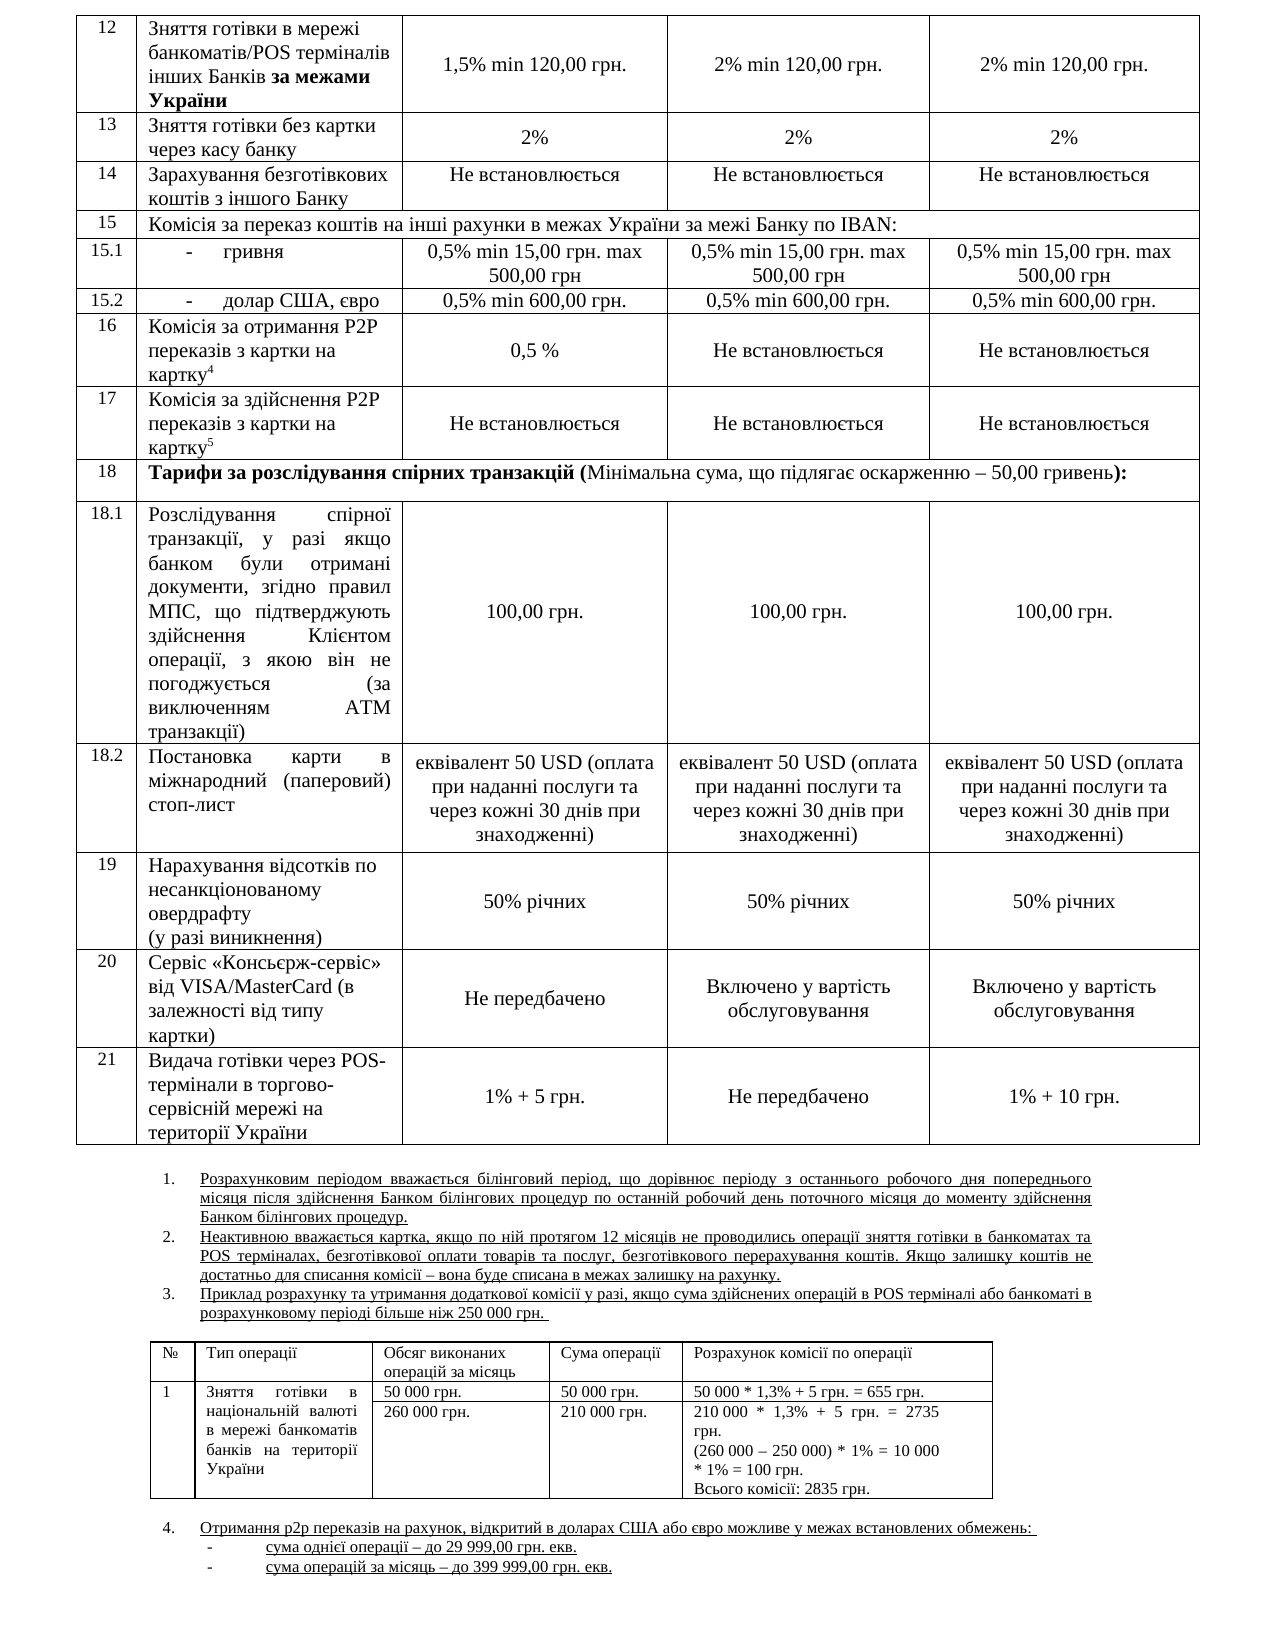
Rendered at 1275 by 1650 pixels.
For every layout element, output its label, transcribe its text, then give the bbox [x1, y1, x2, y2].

table_cell 50% річних [930, 853, 1199, 949]
table_cell 18.1 [77, 502, 136, 743]
table_cell еквівалент 50 USD (оплата при наданні послуги та через кожні 30 днів при знаходженні) [403, 744, 667, 852]
table_cell еквівалент 50 USD (оплата при наданні послуги та через кожні 30 днів при знаходженні) [668, 744, 929, 852]
table_cell Не встановлюється [403, 387, 667, 459]
table_cell 18.2 [77, 744, 136, 852]
list Розрахунковим періодом вважається білінговий період, що дорівнює періоду з останнього робочого дня попереднього місяця після здійснення Банком білінгових процедур по останній робочий день поточного місяця до моменту здійснення Банком білінгових процедур. [162, 1169, 1092, 1226]
table_cell Комісія за отримання P2P переказів з картки на картку4 [137, 314, 402, 386]
table_cell Не встановлюється [930, 387, 1199, 459]
table_cell 15.1 [77, 239, 136, 287]
table_cell Тарифи за розслідування спірних транзакцій (Мінімальна сума, що підлягає оскарженню – 50,00 гривень): [137, 460, 1199, 501]
table_cell Зняття готівки в мережі банкоматів/POS терміналів інших Банків за межами України [137, 16, 402, 112]
table_cell 100,00 грн. [930, 502, 1199, 743]
table_cell 13 [77, 113, 136, 161]
table_cell Не встановлюється [668, 387, 929, 459]
table_cell 50 000 грн. [550, 1382, 682, 1401]
table_cell Включено у вартість обслуговування [930, 950, 1199, 1047]
table_cell 2% min 120,00 грн. [668, 16, 929, 112]
table_cell 210 000 грн. [550, 1402, 682, 1498]
table_cell 260 000 грн. [373, 1402, 549, 1498]
table_cell 50 000 * 1,3% + 5 грн. = 655 грн. [683, 1382, 992, 1401]
table_cell долар США, євро [137, 289, 402, 312]
table_cell 12 [77, 16, 136, 112]
table_cell Не встановлюється [930, 314, 1199, 386]
table_cell 0,5% min 600,00 грн. [403, 289, 667, 312]
list Приклад розрахунку та утримання додаткової комісії у разі, якщо сума здійснених операцій в POS терміналі або банкоматі в розрахунковому періоді більше ніж 250 000 грн. [162, 1284, 1092, 1322]
table_cell 0,5% min 15,00 грн. max 500,00 грн [930, 239, 1199, 287]
table_cell Не встановлюється [668, 314, 929, 386]
table_cell 2% [403, 113, 667, 161]
table_cell гривня [137, 239, 402, 287]
table_cell 16 [77, 314, 136, 386]
table_cell 1% + 5 грн. [403, 1048, 667, 1144]
list Неактивною вважається картка, якщо по ній протягом 12 місяців не проводились операції зняття готівки в банкоматах та POS терміналах, безготівкової оплати товарів та послуг, безготівкового перерахування коштів. Якщо залишку коштів не достатньо для списання комісії – вона буде списана в межах залишку на рахунку. [162, 1226, 1092, 1284]
table_cell Видача готівки через POS-термінали в торгово-сервісній мережі на території України [137, 1048, 402, 1144]
table_cell 1% + 10 грн. [930, 1048, 1199, 1144]
table_cell 50% річних [403, 853, 667, 949]
table_header № [151, 1343, 194, 1381]
table_cell 17 [77, 387, 136, 459]
list сума однієї операції – до 29 999,00 грн. екв. [193, 1537, 1092, 1556]
list сума операцій за місяць – до 399 999,00 грн. екв. [193, 1556, 1092, 1576]
table_cell Розслідування спірної транзакції, у разі якщо банком були отримані документи, згідно правил МПС, що підтверджують здійснення Клієнтом операції, з якою він не погоджується (за виключенням АТМ транзакції) [137, 502, 402, 743]
table_cell Не встановлюється [930, 162, 1199, 210]
list Отримання р2р переказів на рахунок, відкритий в доларах США або євро можливе у межах встановлених обмежень: [162, 1518, 1092, 1537]
table_cell Включено у вартість обслуговування [668, 950, 929, 1047]
table_cell еквівалент 50 USD (оплата при наданні послуги та через кожні 30 днів при знаходженні) [930, 744, 1199, 852]
table_cell Не встановлюється [403, 162, 667, 210]
table_cell Комісія за переказ коштів на інші рахунки в межах України за межі Банку по IBAN: [137, 211, 1199, 238]
table_cell 210 000 * 1,3% + 5 грн. = 2735 грн. (260 000 – 250 000) * 1% = 10 000 * 1% = 100 грн. Всього комісії: 2835 грн. [683, 1402, 992, 1498]
table_cell 50% річних [668, 853, 929, 949]
table_cell 1 [151, 1382, 194, 1498]
table_cell 0,5% min 600,00 грн. [930, 289, 1199, 312]
table_cell 50 000 грн. [373, 1382, 549, 1401]
table_cell 14 [77, 162, 136, 210]
table_cell 15.2 [77, 289, 136, 312]
table_cell Зарахування безготівкових коштів з іншого Банку [137, 162, 402, 210]
table_cell 100,00 грн. [403, 502, 667, 743]
table_cell 100,00 грн. [668, 502, 929, 743]
table_cell Не передбачено [668, 1048, 929, 1144]
table_cell 20 [77, 950, 136, 1047]
table_cell 1,5% min 120,00 грн. [403, 16, 667, 112]
table_cell 0,5 % [403, 314, 667, 386]
table_cell 0,5% min 15,00 грн. max 500,00 грн [668, 239, 929, 287]
table_header Обсяг виконаних операцій за місяць [373, 1343, 549, 1381]
table_cell Комісія за здійснення P2P переказів з картки на картку5 [137, 387, 402, 459]
table_cell 19 [77, 853, 136, 949]
table_cell Зняття готівки без картки через касу банку [137, 113, 402, 161]
table_cell 0,5% min 600,00 грн. [668, 289, 929, 312]
table_cell 15 [77, 211, 136, 238]
table_cell Постановка карти в міжнародний (паперовий) стоп-лист [137, 744, 402, 852]
table_cell 0,5% min 15,00 грн. max 500,00 грн [403, 239, 667, 287]
table_cell Нарахування відсотків по несанкціонованому овердрафту (у разі виникнення) [137, 853, 402, 949]
table_header Сума операції [550, 1343, 682, 1381]
table_header Тип операції [196, 1343, 372, 1381]
table_cell 18 [77, 460, 136, 501]
table_header Розрахунок комісії по операції [683, 1343, 992, 1381]
table_cell 21 [77, 1048, 136, 1144]
table_cell 2% [930, 113, 1199, 161]
table_cell Сервіс «Консьєрж-сервіс» від VISA/MasterCard (в залежності від типу картки) [137, 950, 402, 1047]
table_cell Не встановлюється [668, 162, 929, 210]
table_cell 2% [668, 113, 929, 161]
table_cell Зняття готівки в національній валюті в мережі банкоматів банків на території України [196, 1382, 372, 1498]
table_cell Не передбачено [403, 950, 667, 1047]
table_cell 2% min 120,00 грн. [930, 16, 1199, 112]
